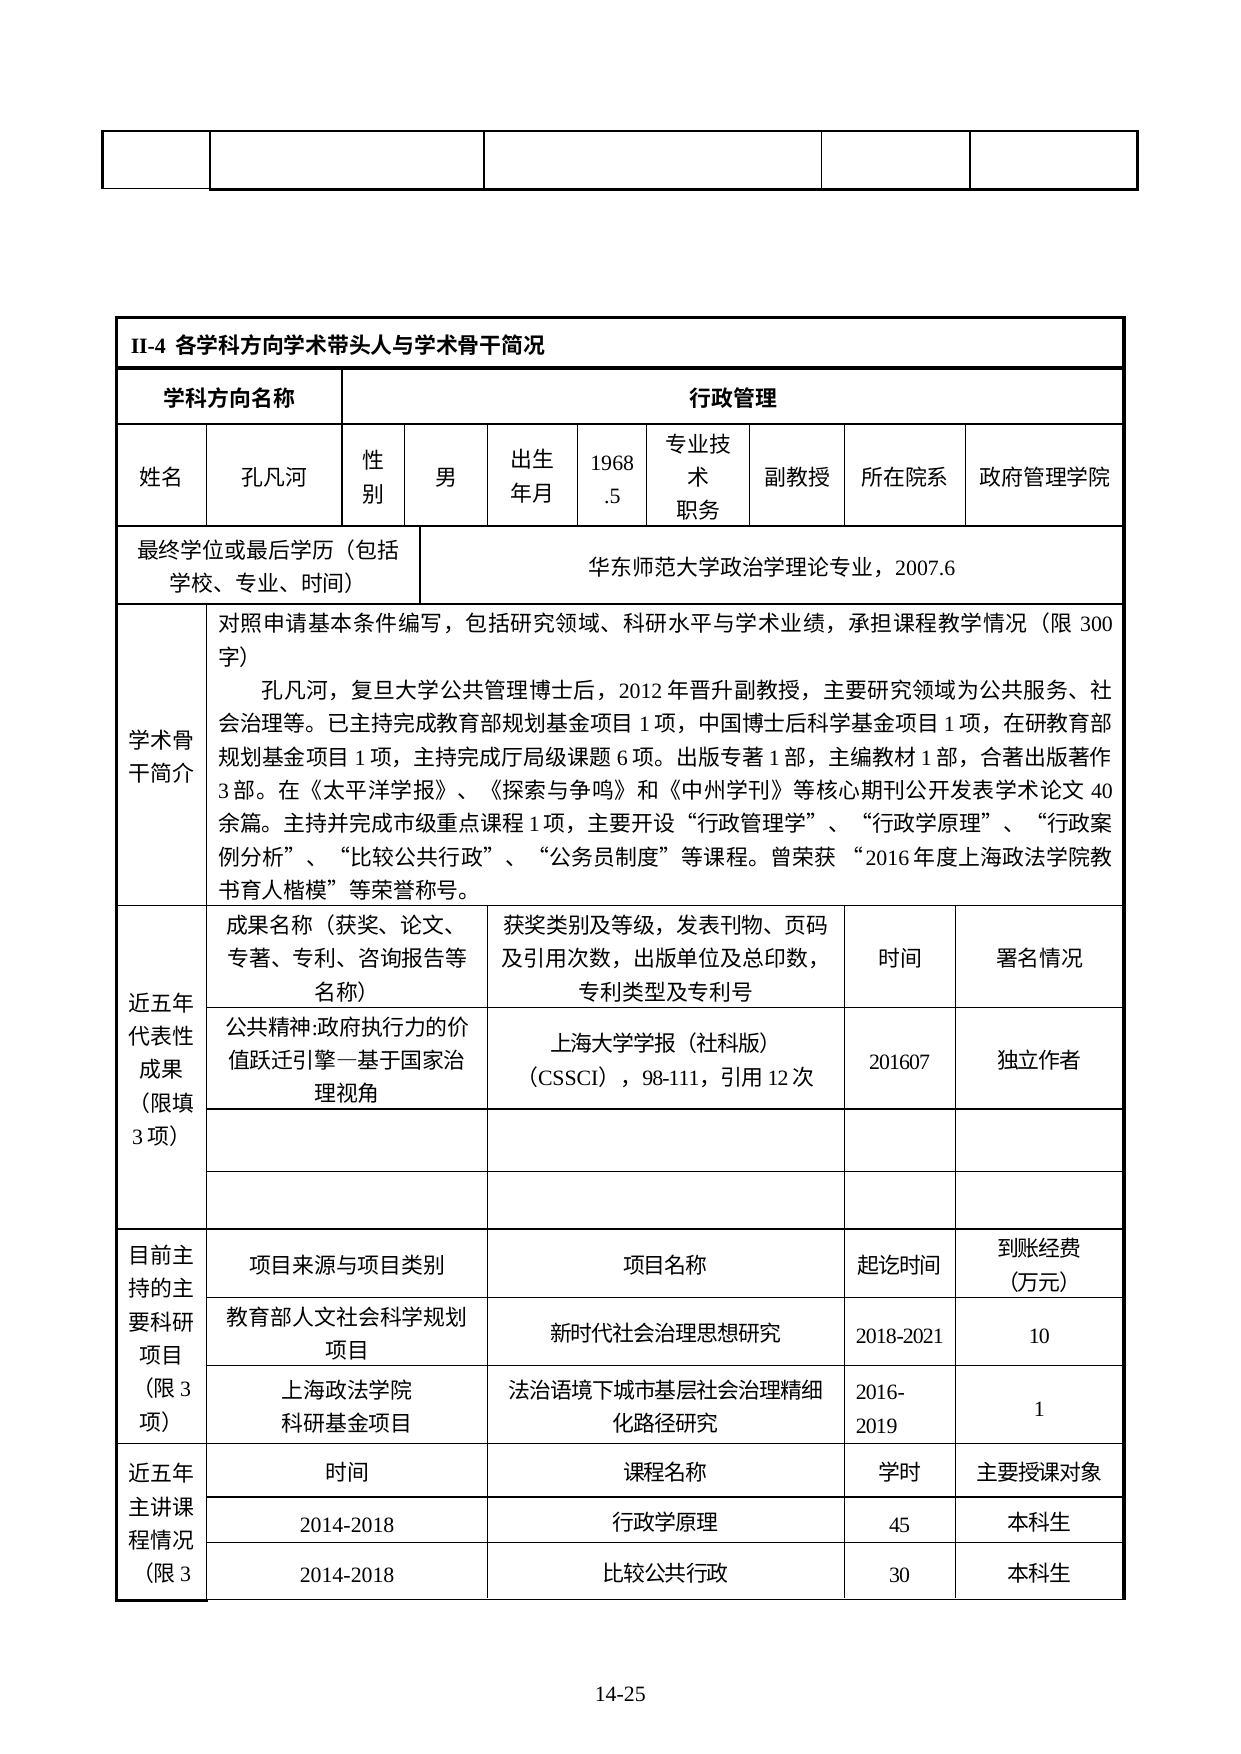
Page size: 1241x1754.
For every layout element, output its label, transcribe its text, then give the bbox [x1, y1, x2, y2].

table_cell 2014-2018 [207, 1498, 487, 1542]
table_cell 学术骨干简介 [118, 605, 206, 905]
table_cell 本科生 [956, 1543, 1122, 1598]
table_cell 男 [405, 425, 487, 525]
table_cell 最终学位或最后学历（包括学校、专业、时间） [118, 527, 419, 603]
table_cell [822, 132, 969, 187]
table_cell 署名情况 [956, 906, 1122, 1006]
table_cell 201607 [845, 1008, 955, 1108]
table_cell [488, 1172, 844, 1228]
table_cell 成果名称（获奖、论文、专著、专利、咨询报告等名称） [207, 906, 487, 1006]
table_cell [971, 132, 1136, 187]
table_cell 独立作者 [956, 1008, 1122, 1108]
table_cell 项目名称 [488, 1230, 844, 1297]
table_cell 2016-2019 [845, 1366, 955, 1443]
table_cell [485, 132, 821, 187]
table_cell 新时代社会治理思想研究 [488, 1298, 844, 1365]
table_cell 性别 [343, 425, 404, 525]
table_cell 比较公共行政 [488, 1543, 844, 1598]
table_cell 获奖类别及等级，发表刊物、页码及引用次数，出版单位及总印数，专利类型及专利号 [488, 906, 844, 1006]
table_cell 本科生 [956, 1498, 1122, 1542]
table_cell [207, 1172, 487, 1228]
table_cell 所在院系 [845, 425, 965, 525]
table_cell 目前主持的主要科研项目（限3项） [118, 1230, 206, 1443]
table_cell 项目来源与项目类别 [207, 1230, 487, 1297]
table_cell 出生 年月 [488, 425, 577, 525]
table_cell 2018-2021 [845, 1298, 955, 1365]
table_header II-4 各学科方向学术带头人与学术骨干简况 [118, 319, 1122, 366]
table_cell 到账经费 （万元） [956, 1230, 1122, 1297]
table_cell 专业技术 职务 [647, 425, 749, 525]
table_cell [211, 132, 483, 187]
table_cell 10 [956, 1298, 1122, 1365]
table_cell [956, 1110, 1122, 1171]
table_cell 时间 [207, 1444, 487, 1496]
table_cell 行政学原理 [488, 1498, 844, 1542]
table_cell 学科方向名称 [118, 370, 341, 423]
table_cell [956, 1172, 1122, 1228]
table_cell 副教授 [750, 425, 844, 525]
table_cell 近五年主讲课程情况（限3门） [118, 1444, 206, 1598]
table_cell 公共精神:政府执行力的价值跃迁引擎—基于国家治理视角 [207, 1008, 487, 1108]
table_cell 法治语境下城市基层社会治理精细化路径研究 [488, 1366, 844, 1443]
table_cell 起讫时间 [845, 1230, 955, 1297]
table_cell 主要授课对象 [956, 1444, 1122, 1496]
table_cell 上海大学学报（社科版）（CSSCI），98-111，引用12次 [488, 1008, 844, 1108]
table_cell 华东师范大学政治学理论专业，2007.6 [421, 527, 1122, 603]
table_cell 孔凡河 [207, 425, 341, 525]
table_cell [488, 1110, 844, 1171]
table_cell 政府管理学院 [966, 425, 1122, 525]
table_cell 对照申请基本条件编写，包括研究领域、科研水平与学术业绩，承担课程教学情况（限300字） 孔凡河，复旦大学公共管理博士后，2012年晋升副教授，主要研究领域为公共服务、社会治理等。已主持完成教育部规划基金项目1项，中国博士后科学基金项目1项，在研教育部规划基金项目1项，主持完成厅局级课题6项。出版专著1部，主编教材1部，合著出版著作3部。在《太平洋学报》、《探索与争鸣》和《中州学刊》等核心期刊公开发表学术论文40余篇。主持并完成市级重点课程1项，主要开设“行政管理学”、“行政学原理”、“行政案例分析”、“比较公共行政”、“公务员制度”等课程。曾荣获 “2016年度上海政法学院教书育人楷模”等荣誉称号。 [207, 605, 1122, 905]
table_cell [845, 1172, 955, 1228]
table_cell [207, 1110, 487, 1171]
table_cell 学时 [845, 1444, 955, 1496]
table_cell 行政管理 [343, 370, 1122, 423]
table_cell 45 [845, 1498, 955, 1542]
table_cell 课程名称 [488, 1444, 844, 1496]
table_cell [845, 1110, 955, 1171]
table_cell 近五年代表性成果（限填3项） [118, 906, 206, 1228]
table_cell 1 [956, 1366, 1122, 1443]
table_cell 姓名 [118, 425, 206, 525]
table_cell 2014-2018 [207, 1543, 487, 1598]
table_cell 1968.5 [578, 425, 646, 525]
table_cell 时间 [845, 906, 955, 1006]
table_cell 30 [845, 1543, 955, 1598]
table_cell 上海政法学院 科研基金项目 [207, 1366, 487, 1443]
table_cell 教育部人文社会科学规划项目 [207, 1298, 487, 1365]
